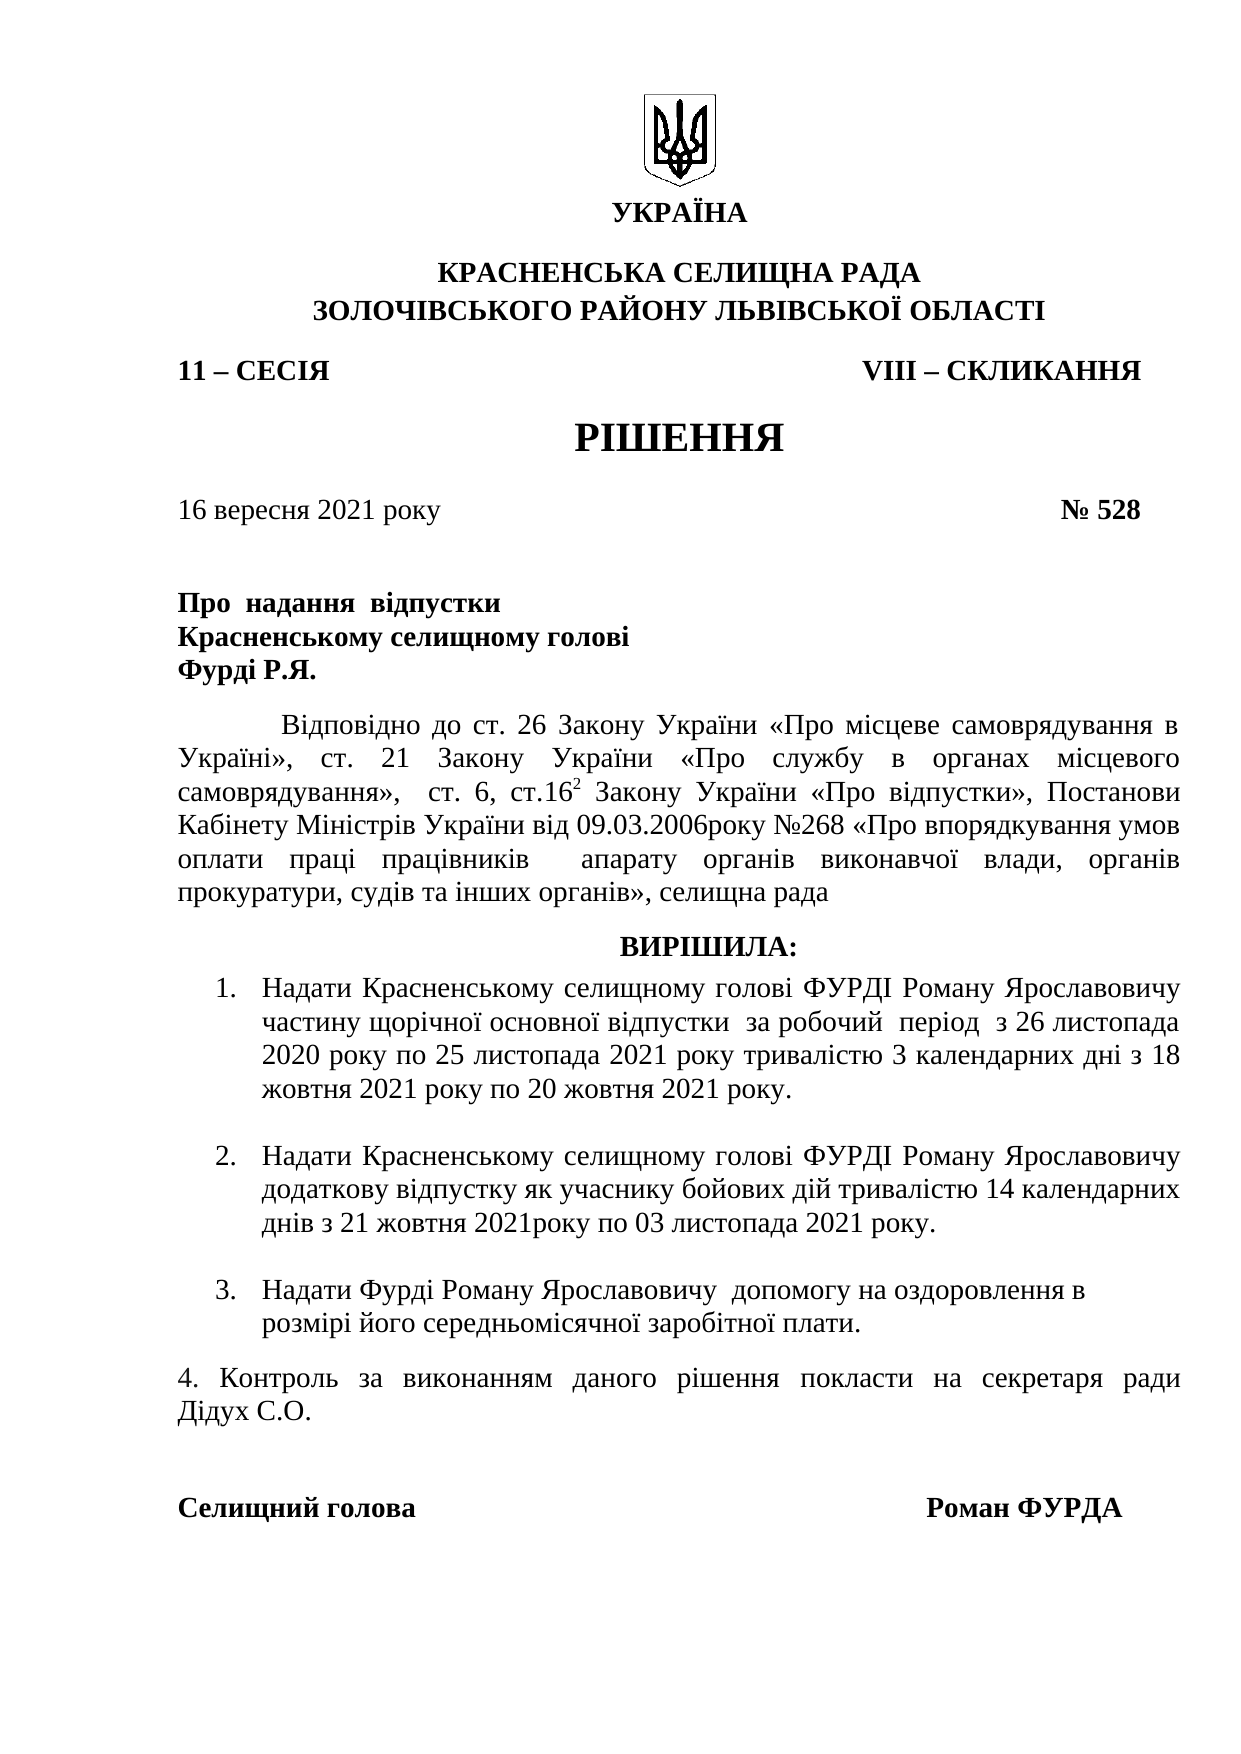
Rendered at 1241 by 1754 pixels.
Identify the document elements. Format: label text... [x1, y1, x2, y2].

text Про надання відпустки [177, 585, 1181, 619]
text 16 вересня 2021 року № 528 [177, 492, 1181, 526]
text РІШЕННЯ [177, 412, 1181, 460]
list Надати Красненському селищному голові ФУРДІ Роману Ярославовичу додаткову відпустку як учаснику бойових дій тривалістю 14 календарних днів з 21 жовтня 2021року по 03 листопада 2021 року. [215, 1138, 1181, 1238]
text КРАСНЕНСЬКА СЕЛИЩНА РАДА [177, 255, 1181, 288]
text Фурді Р.Я. [177, 652, 1181, 686]
text Селищний голова Роман ФУРДА [177, 1490, 1181, 1523]
list розмірі його середньомісячної заробітної плати. [262, 1306, 1181, 1339]
text ВИРІШИЛА: [177, 929, 1181, 962]
text 11 – СЕСІЯ VIII – СКЛИКАННЯ [177, 353, 1181, 386]
picture [639, 93, 719, 192]
text ЗОЛОЧІВСЬКОГО РАЙОНУ ЛЬВІВСЬКОЇ ОБЛАСТІ [177, 293, 1181, 327]
list Надати Фурді Роману Ярославовичу допомогу на оздоровлення в [215, 1272, 1181, 1306]
text УКРАЇНА [177, 196, 1181, 229]
text Відповідно до ст. 26 Закону України «Про місцеве самоврядування в Україні», ст. 21 Закону України «Про службу в органах місцевого самоврядування», ст. 6, ст.162 Закону України «Про відпустки», Постанови Кабінету Міністрів України від 09.03.2006року №268 «Про впорядкування умов оплати праці працівників апарату органів виконавчої влади, органів прокуратури, судів та інших органів», селищна рада [177, 707, 1181, 908]
list Надати Красненському селищному голові ФУРДІ Роману Ярославовичу частину щорічної основної відпустки за робочий період з 26 листопада 2020 року по 25 листопада 2021 року тривалістю 3 календарних дні з 18 жовтня 2021 року по 20 жовтня 2021 року. [215, 970, 1181, 1104]
text 4. Контроль за виконанням даного рішення покласти на секретаря ради Дідух С.О. [177, 1360, 1181, 1427]
text Красненському селищному голові [177, 619, 1181, 652]
